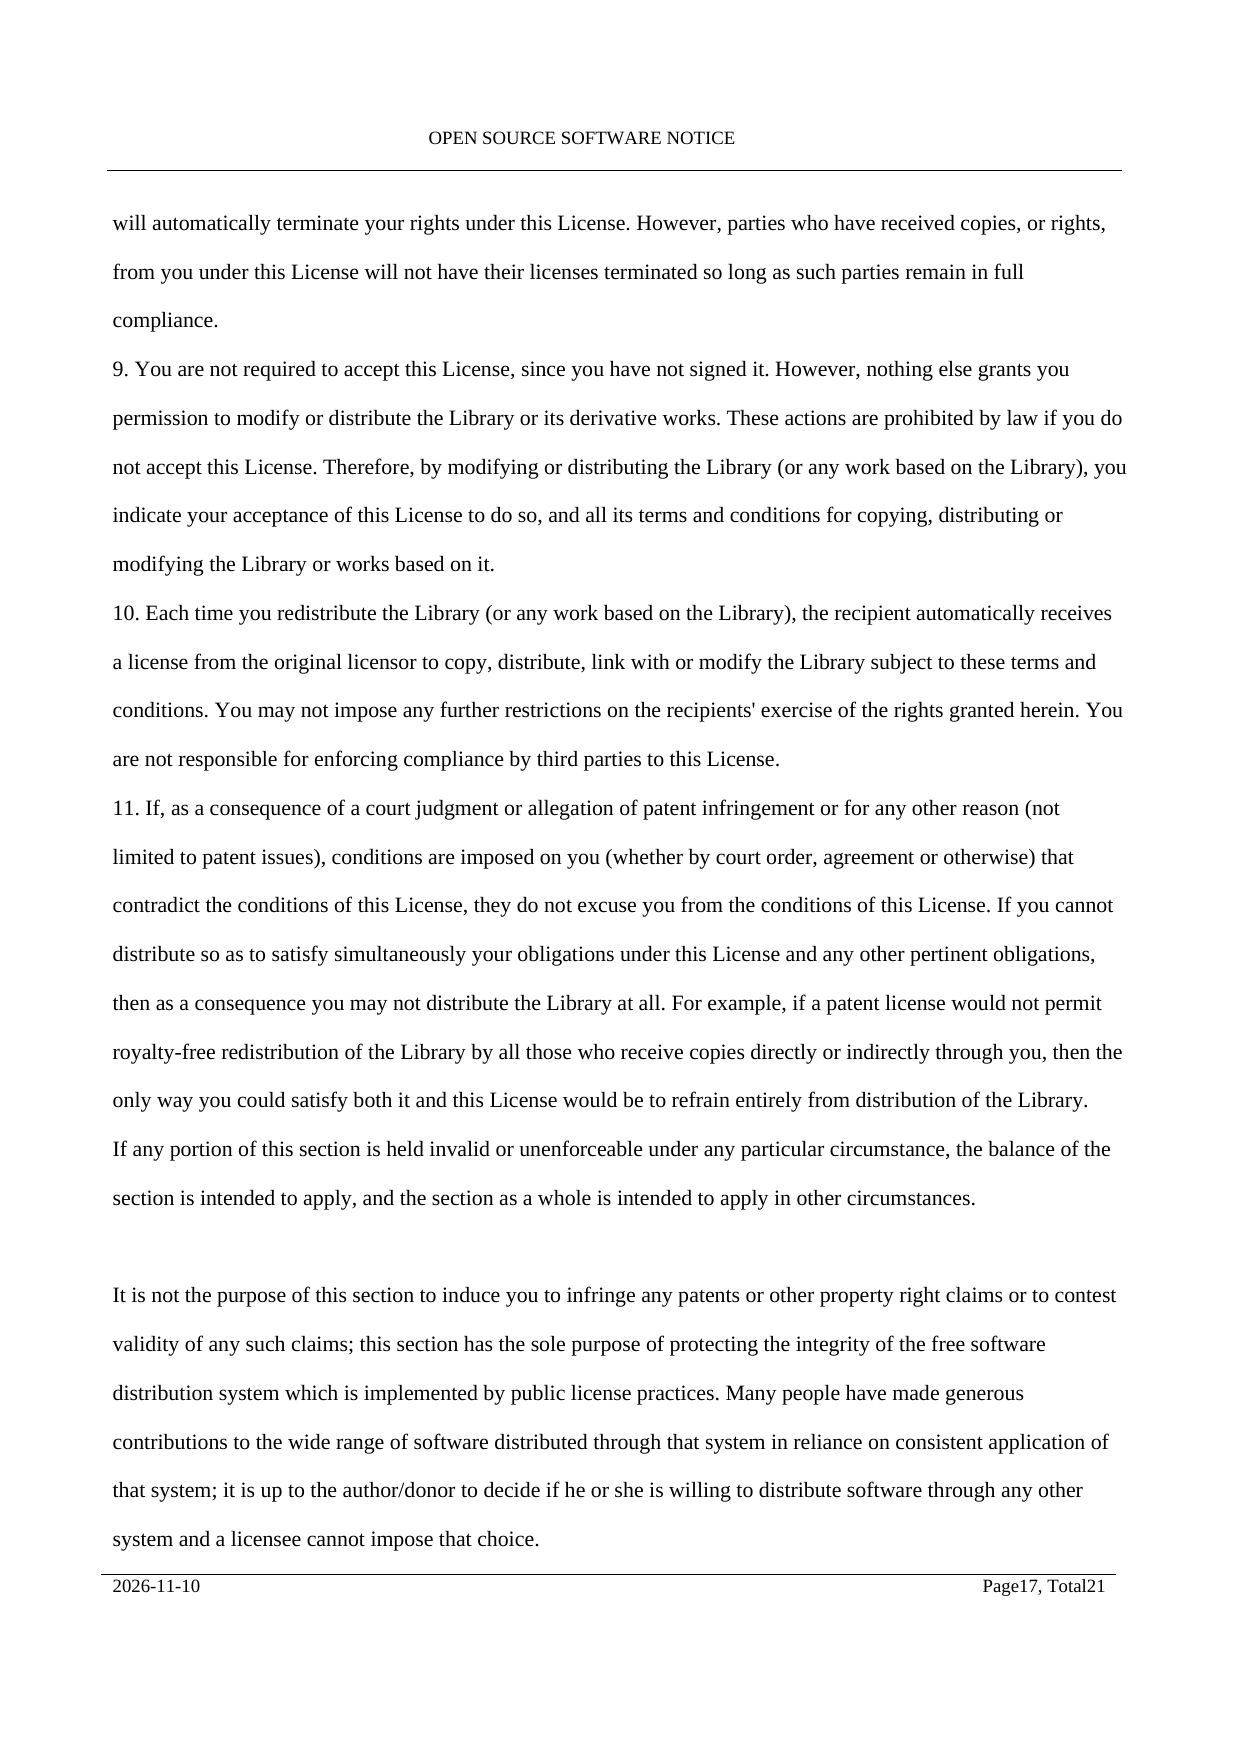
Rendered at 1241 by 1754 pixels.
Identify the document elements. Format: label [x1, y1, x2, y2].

text [112, 206, 1128, 1555]
